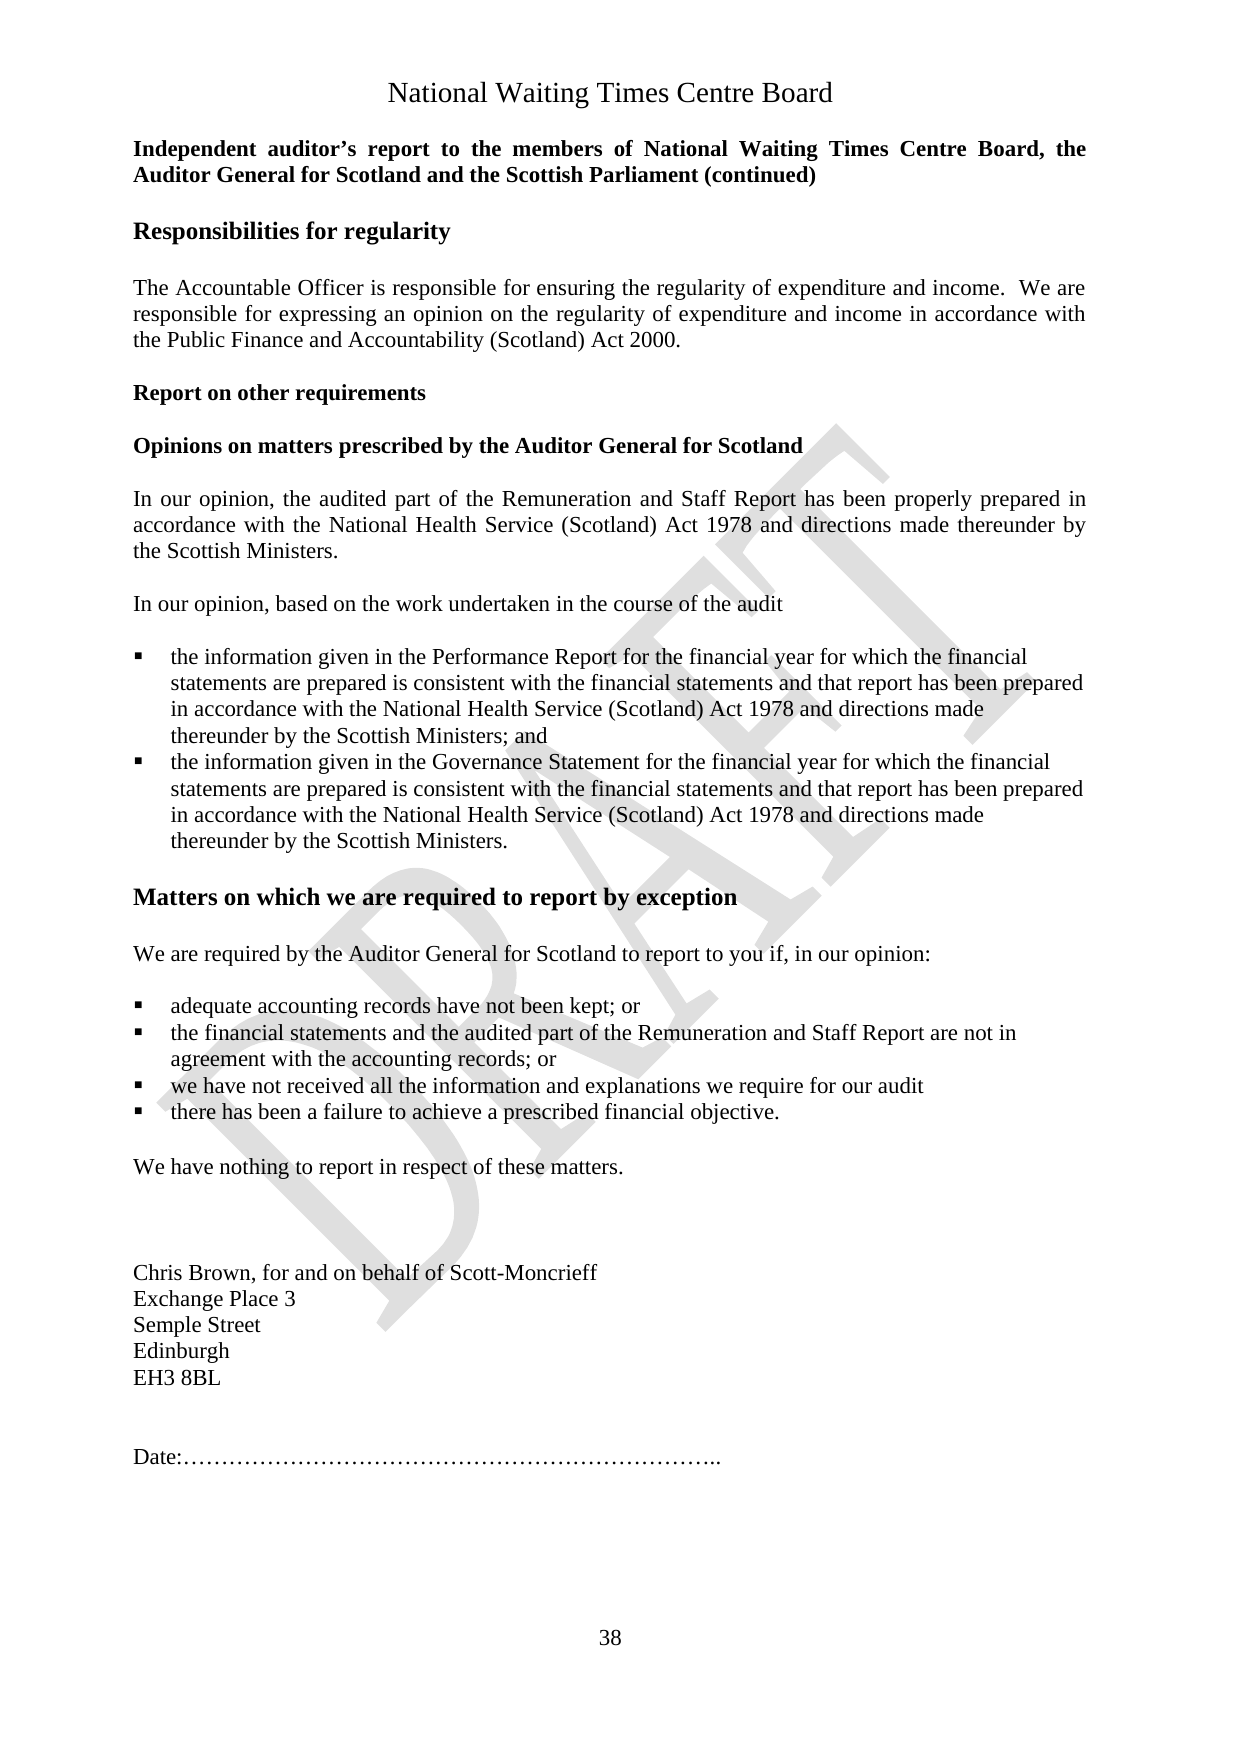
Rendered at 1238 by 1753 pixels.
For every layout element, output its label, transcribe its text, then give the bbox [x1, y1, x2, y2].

text Chris Brown, for and on behalf of Scott-Moncrieff [133, 1258, 1087, 1285]
text In our opinion, based on the work undertaken in the course of the audit [133, 590, 1087, 616]
text Date:…………………………………………………………….. [133, 1443, 1087, 1469]
text We have nothing to report in respect of these matters. [133, 1153, 1087, 1179]
list the financial statements and the audited part of the Remuneration and Staff Report are not in agreement with the accounting records; or [133, 1019, 1087, 1072]
list we have not received all the information and explanations we require for our audit [133, 1072, 1087, 1098]
list the information given in the Performance Report for the financial year for which the financial statements are prepared is consistent with the financial statements and that report has been prepared in accordance with the National Health Service (Scotland) Act 1978 and directions made thereunder by the Scottish Ministers; and [133, 643, 1087, 748]
text Edinburgh [133, 1338, 1087, 1364]
text EH3 8BL [133, 1364, 1087, 1390]
text Responsibilities for regularity [133, 216, 1087, 245]
text The Accountable Officer is responsible for ensuring the regularity of expenditure and income. We are responsible for expressing an opinion on the regularity of expenditure and income in accordance with the Public Finance and Accountability (Scotland) Act 2000. [133, 274, 1087, 353]
text Semple Street [133, 1311, 1087, 1338]
list adequate accounting records have not been kept; or [133, 993, 1087, 1019]
list the information given in the Governance Statement for the financial year for which the financial statements are prepared is consistent with the financial statements and that report has been prepared in accordance with the National Health Service (Scotland) Act 1978 and directions made thereunder by the Scottish Ministers. [133, 748, 1087, 854]
text Matters on which we are required to report by exception [133, 882, 1087, 911]
text Report on other requirements [133, 379, 1087, 406]
text Independent auditor’s report to the members of National Waiting Times Centre Board, the Auditor General for Scotland and the Scottish Parliament (continued) [133, 135, 1087, 188]
text Opinions on matters prescribed by the Auditor General for Scotland [133, 432, 1087, 458]
text We are required by the Auditor General for Scotland to report to you if, in our opinion: [133, 940, 1087, 966]
text In our opinion, the audited part of the Remuneration and Staff Report has been properly prepared in accordance with the National Health Service (Scotland) Act 1978 and directions made thereunder by the Scottish Ministers. [133, 485, 1087, 564]
list there has been a failure to achieve a prescribed financial objective. [133, 1098, 1087, 1124]
text Exchange Place 3 [133, 1285, 1087, 1311]
